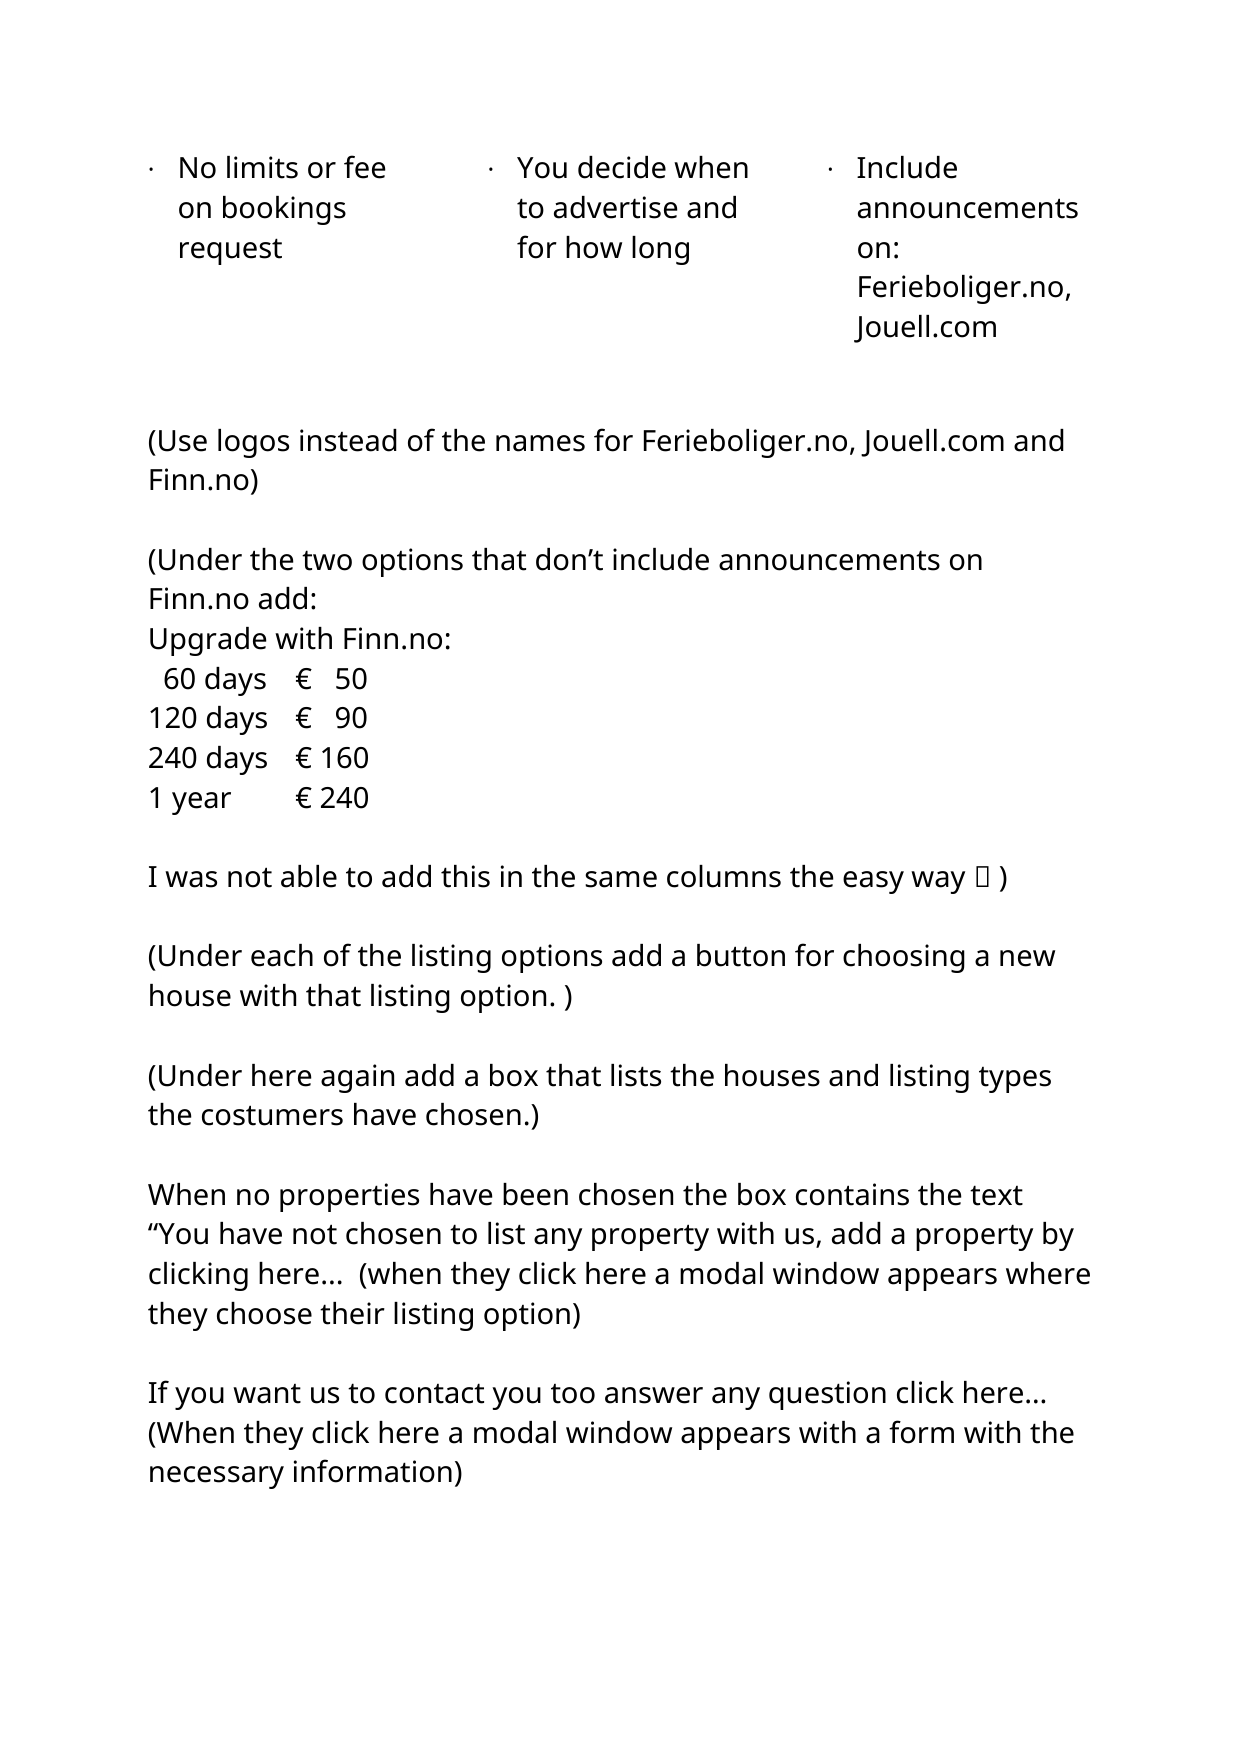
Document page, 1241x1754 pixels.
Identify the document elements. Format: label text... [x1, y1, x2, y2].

text If you want us to contact you too answer any question click here… (When they click here a modal window appears with a form with the necessary information) [148, 1372, 1093, 1491]
list You decide when to advertise and for how long [487, 148, 753, 267]
text Upgrade with Finn.no: [148, 618, 1093, 658]
text (Under the two options that don’t include announcements on Finn.no add: [148, 539, 1093, 618]
text 120 days € 90 [148, 698, 1093, 737]
text (Under here again add a box that lists the houses and listing types the costumers have chosen.) [148, 1055, 1093, 1134]
text 1 year € 240 [148, 777, 1093, 817]
text (Use logos instead of the names for Ferieboliger.no, Jouell.com and Finn.no) [148, 420, 1093, 499]
text I was not able to add this in the same columns the easy way  ) [148, 856, 1093, 896]
text When no properties have been chosen the box contains the text “You have not chosen to list any property with us, add a property by clicking here... (when they click here a modal window appears where they choose their listing option) [148, 1174, 1093, 1333]
list No limits or fee on bookings request [148, 148, 413, 267]
text 240 days € 160 [148, 737, 1093, 777]
list Ferieboliger.no, Jouell.com [856, 267, 1093, 346]
text 60 days € 50 [148, 658, 1093, 698]
text (Under each of the listing options add a button for choosing a new house with that listing option. ) [148, 936, 1093, 1015]
list Include announcements on: [827, 148, 1093, 267]
